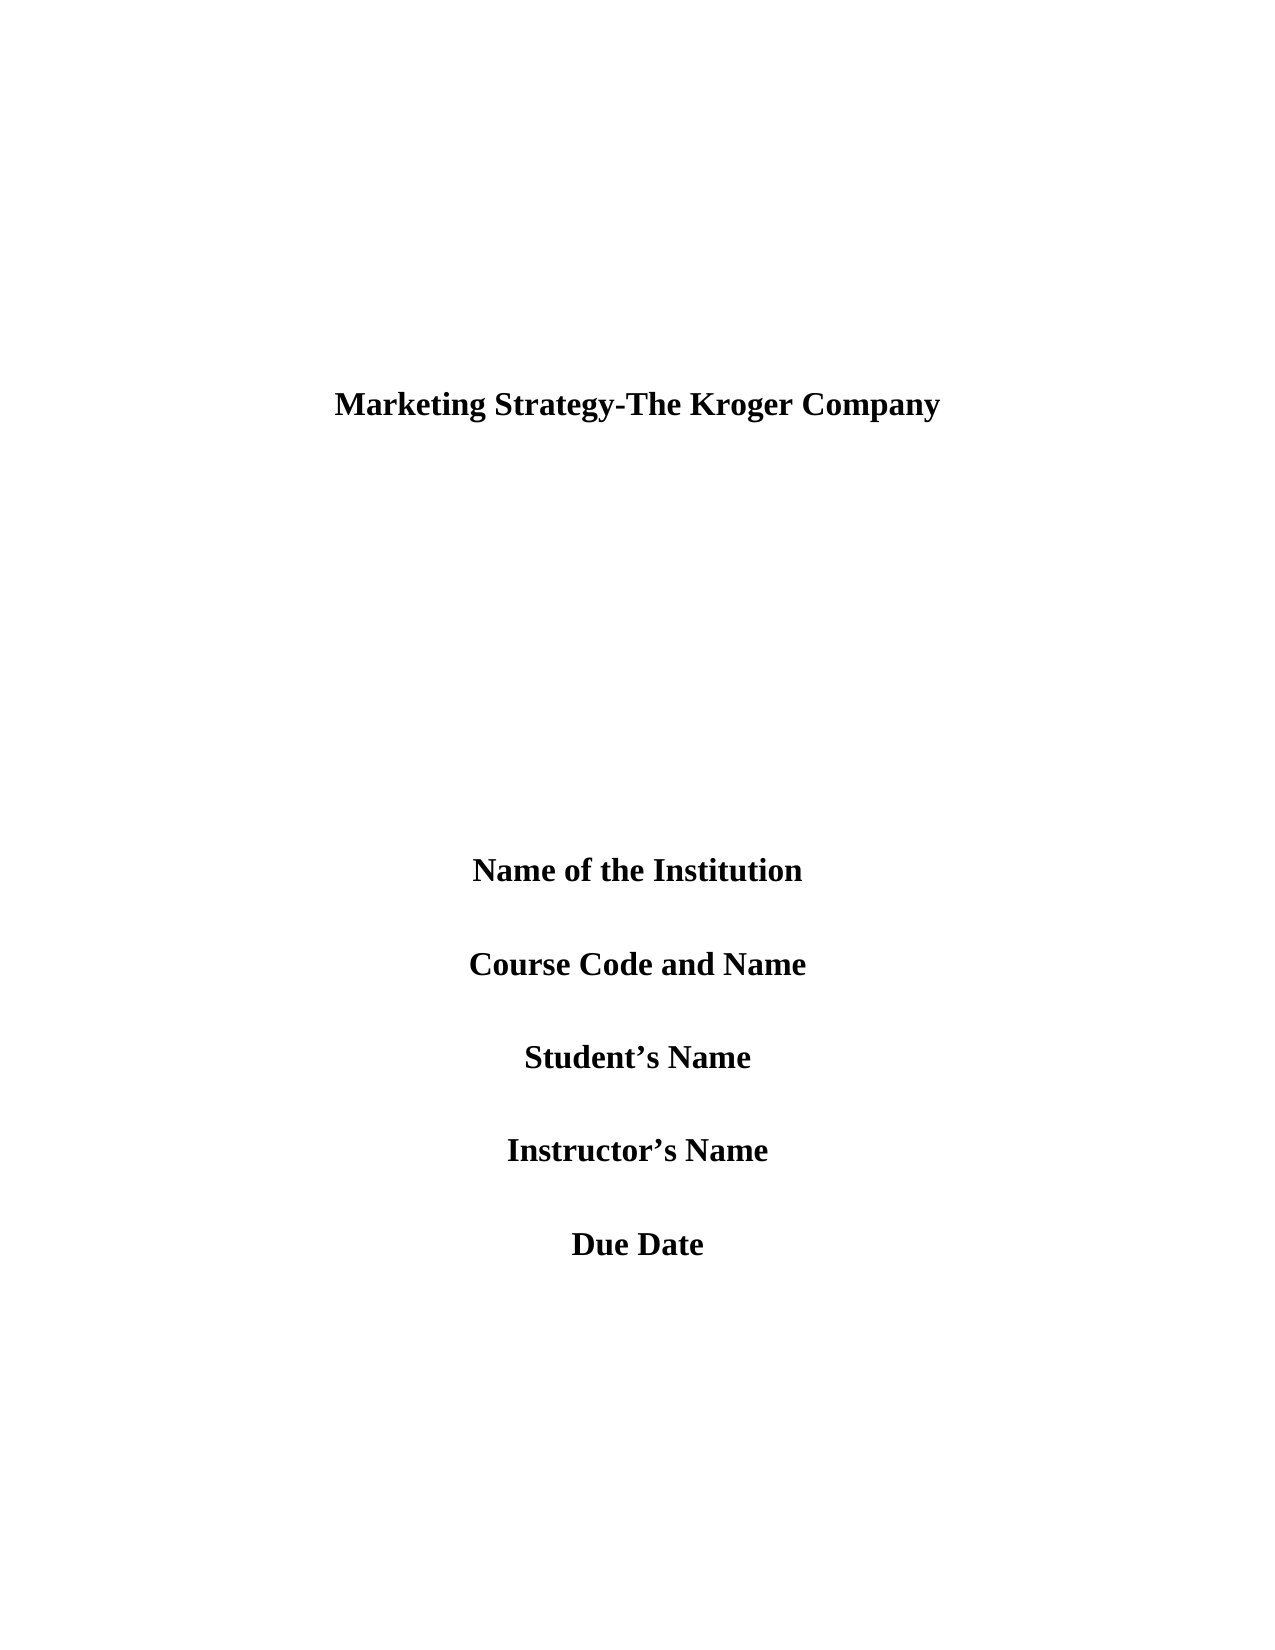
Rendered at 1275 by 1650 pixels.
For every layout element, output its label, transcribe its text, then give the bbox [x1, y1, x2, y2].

text Student’s Name [150, 1037, 1125, 1076]
text Name of the Institution [150, 851, 1125, 889]
text Instructor’s Name [150, 1131, 1125, 1169]
text Marketing Strategy-The Kroger Company [150, 384, 1125, 422]
text Due Date [150, 1224, 1125, 1262]
text Course Code and Name [150, 944, 1125, 982]
